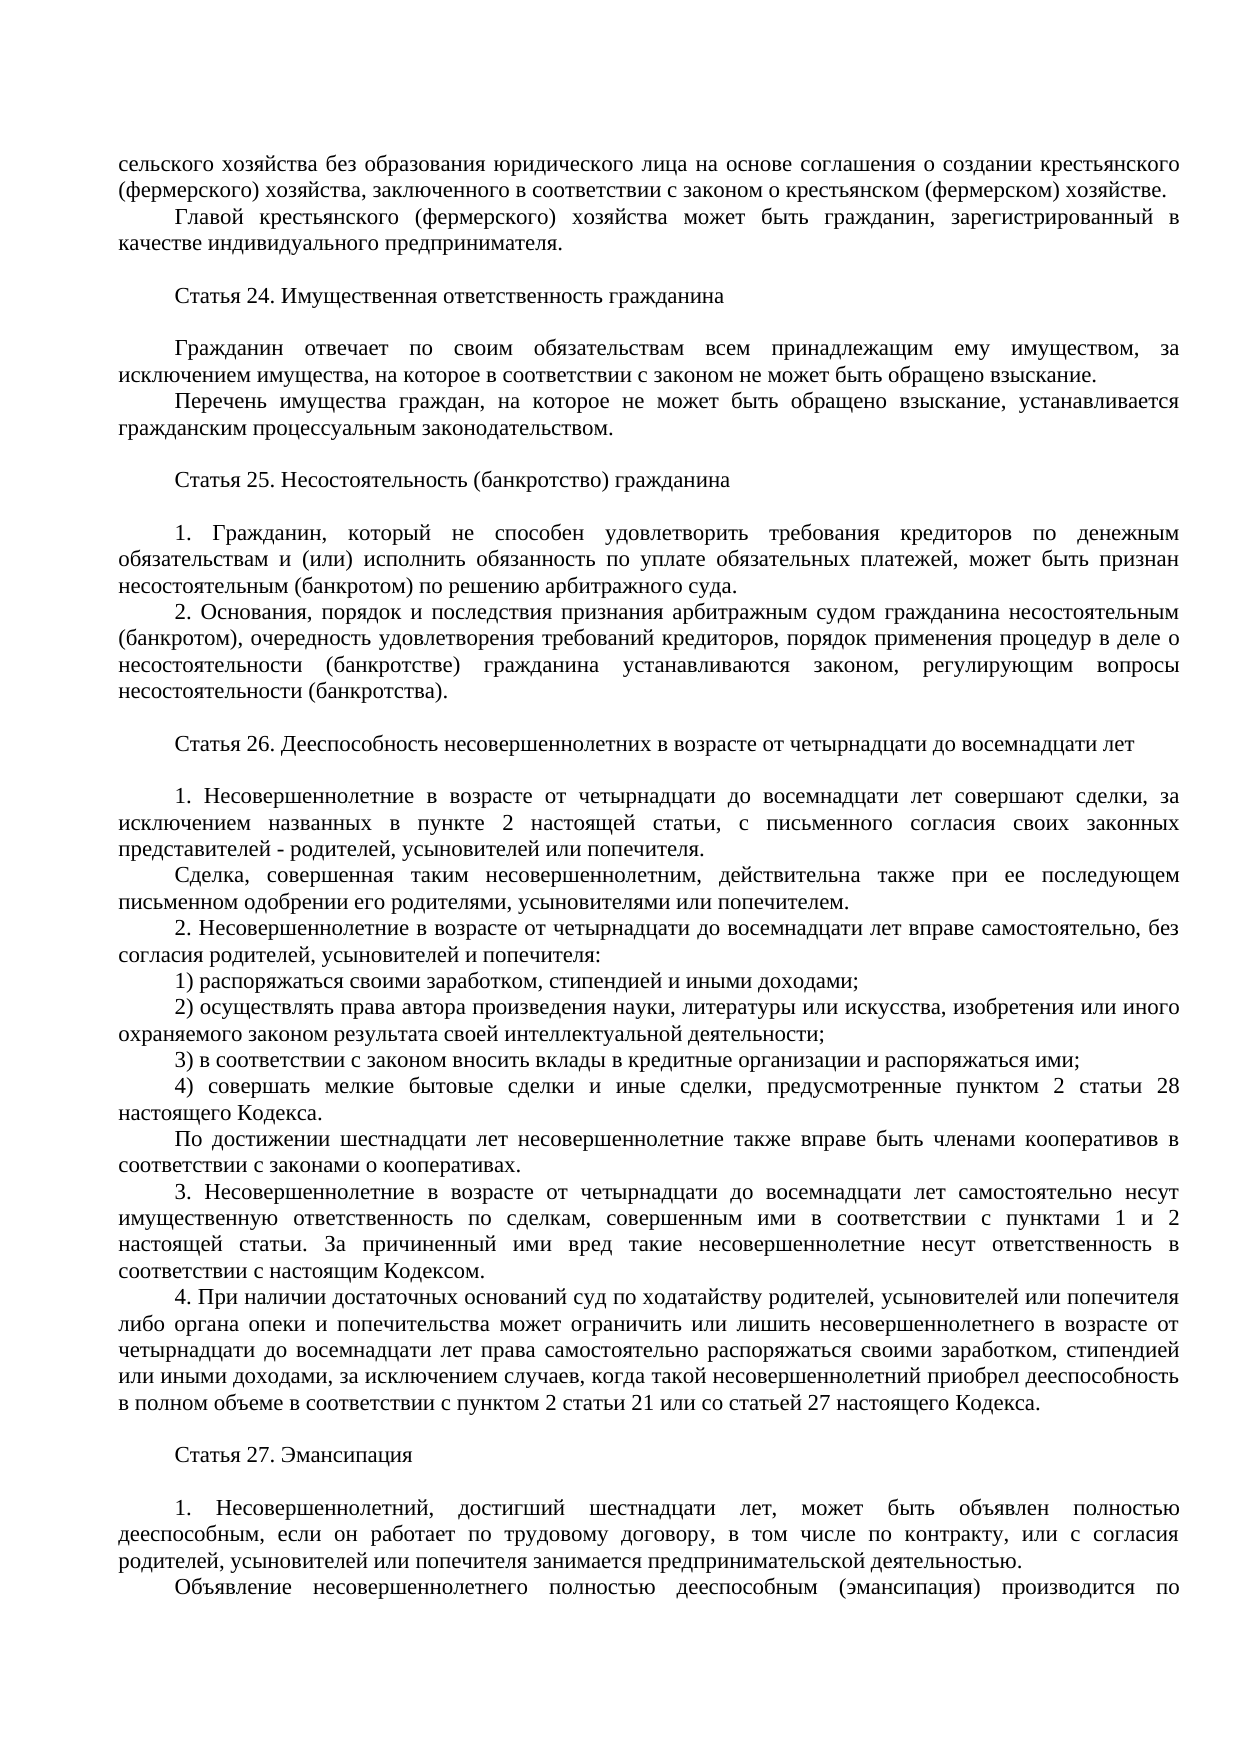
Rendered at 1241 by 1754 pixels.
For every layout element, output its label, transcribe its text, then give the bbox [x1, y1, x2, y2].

text 1. Несовершеннолетний, достигший шестнадцати лет, может быть объявлен полностью дееспособным, если он работает по трудовому договору, в том числе по контракту, или с согласия родителей, усыновителей или попечителя занимается предпринимательской деятельностью. [118, 1494, 1181, 1573]
text Перечень имущества граждан, на которое не может быть обращено взыскание, устанавливается гражданским процессуальным законодательством. [118, 387, 1181, 440]
text 3) в соответствии с законом вносить вклады в кредитные организации и распоряжаться ими; [118, 1046, 1181, 1072]
text 1. Гражданин, который не способен удовлетворить требования кредиторов по денежным обязательствам и (или) исполнить обязанность по уплате обязательных платежей, может быть признан несостоятельным (банкротом) по решению арбитражного суда. [118, 519, 1181, 598]
text Статья 24. Имущественная ответственность гражданина [118, 282, 1181, 308]
text 2) осуществлять права автора произведения науки, литературы или искусства, изобретения или иного охраняемого законом результата своей интеллектуальной деятельности; [118, 993, 1181, 1046]
text 3. Несовершеннолетние в возрасте от четырнадцати до восемнадцати лет самостоятельно несут имущественную ответственность по сделкам, совершенным ими в соответствии с пунктами 1 и 2 настоящей статьи. За причиненный ими вред такие несовершеннолетние несут ответственность в соответствии с настоящим Кодексом. [118, 1178, 1181, 1283]
text Статья 26. Дееспособность несовершеннолетних в возрасте от четырнадцати до восемнадцати лет [118, 730, 1181, 756]
text 4. При наличии достаточных оснований суд по ходатайству родителей, усыновителей или попечителя либо органа опеки и попечительства может ограничить или лишить несовершеннолетнего в возрасте от четырнадцати до восемнадцати лет права самостоятельно распоряжаться своими заработком, стипендией или иными доходами, за исключением случаев, когда такой несовершеннолетний приобрел дееспособность в полном объеме в соответствии с пунктом 2 статьи 21 или со статьей 27 настоящего Кодекса. [118, 1283, 1181, 1415]
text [118, 150, 1181, 203]
text Статья 27. Эмансипация [118, 1441, 1181, 1468]
text Статья 25. Несостоятельность (банкротство) гражданина [118, 466, 1181, 493]
text 1) распоряжаться своими заработком, стипендией и иными доходами; [118, 967, 1181, 993]
text 2. Несовершеннолетние в возрасте от четырнадцати до восемнадцати лет вправе самостоятельно, без согласия родителей, усыновителей и попечителя: [118, 914, 1181, 967]
text Гражданин отвечает по своим обязательствам всем принадлежащим ему имуществом, за исключением имущества, на которое в соответствии с законом не может быть обращено взыскание. [118, 334, 1181, 387]
text Сделка, совершенная таким несовершеннолетним, действительна также при ее последующем письменном одобрении его родителями, усыновителями или попечителем. [118, 862, 1181, 914]
text По достижении шестнадцати лет несовершеннолетние также вправе быть членами кооперативов в соответствии с законами о кооперативах. [118, 1125, 1181, 1178]
text 1. Несовершеннолетние в возрасте от четырнадцати до восемнадцати лет совершают сделки, за исключением названных в пункте 2 настоящей статьи, с письменного согласия своих законных представителей - родителей, усыновителей или попечителя. [118, 782, 1181, 862]
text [118, 1573, 1181, 1599]
text Главой крестьянского (фермерского) хозяйства может быть гражданин, зарегистрированный в качестве индивидуального предпринимателя. [118, 203, 1181, 255]
text 4) совершать мелкие бытовые сделки и иные сделки, предусмотренные пунктом 2 статьи 28 настоящего Кодекса. [118, 1072, 1181, 1125]
text 2. Основания, порядок и последствия признания арбитражным судом гражданина несостоятельным (банкротом), очередность удовлетворения требований кредиторов, порядок применения процедур в деле о несостоятельности (банкротстве) гражданина устанавливаются законом, регулирующим вопросы несостоятельности (банкротства). [118, 598, 1181, 703]
